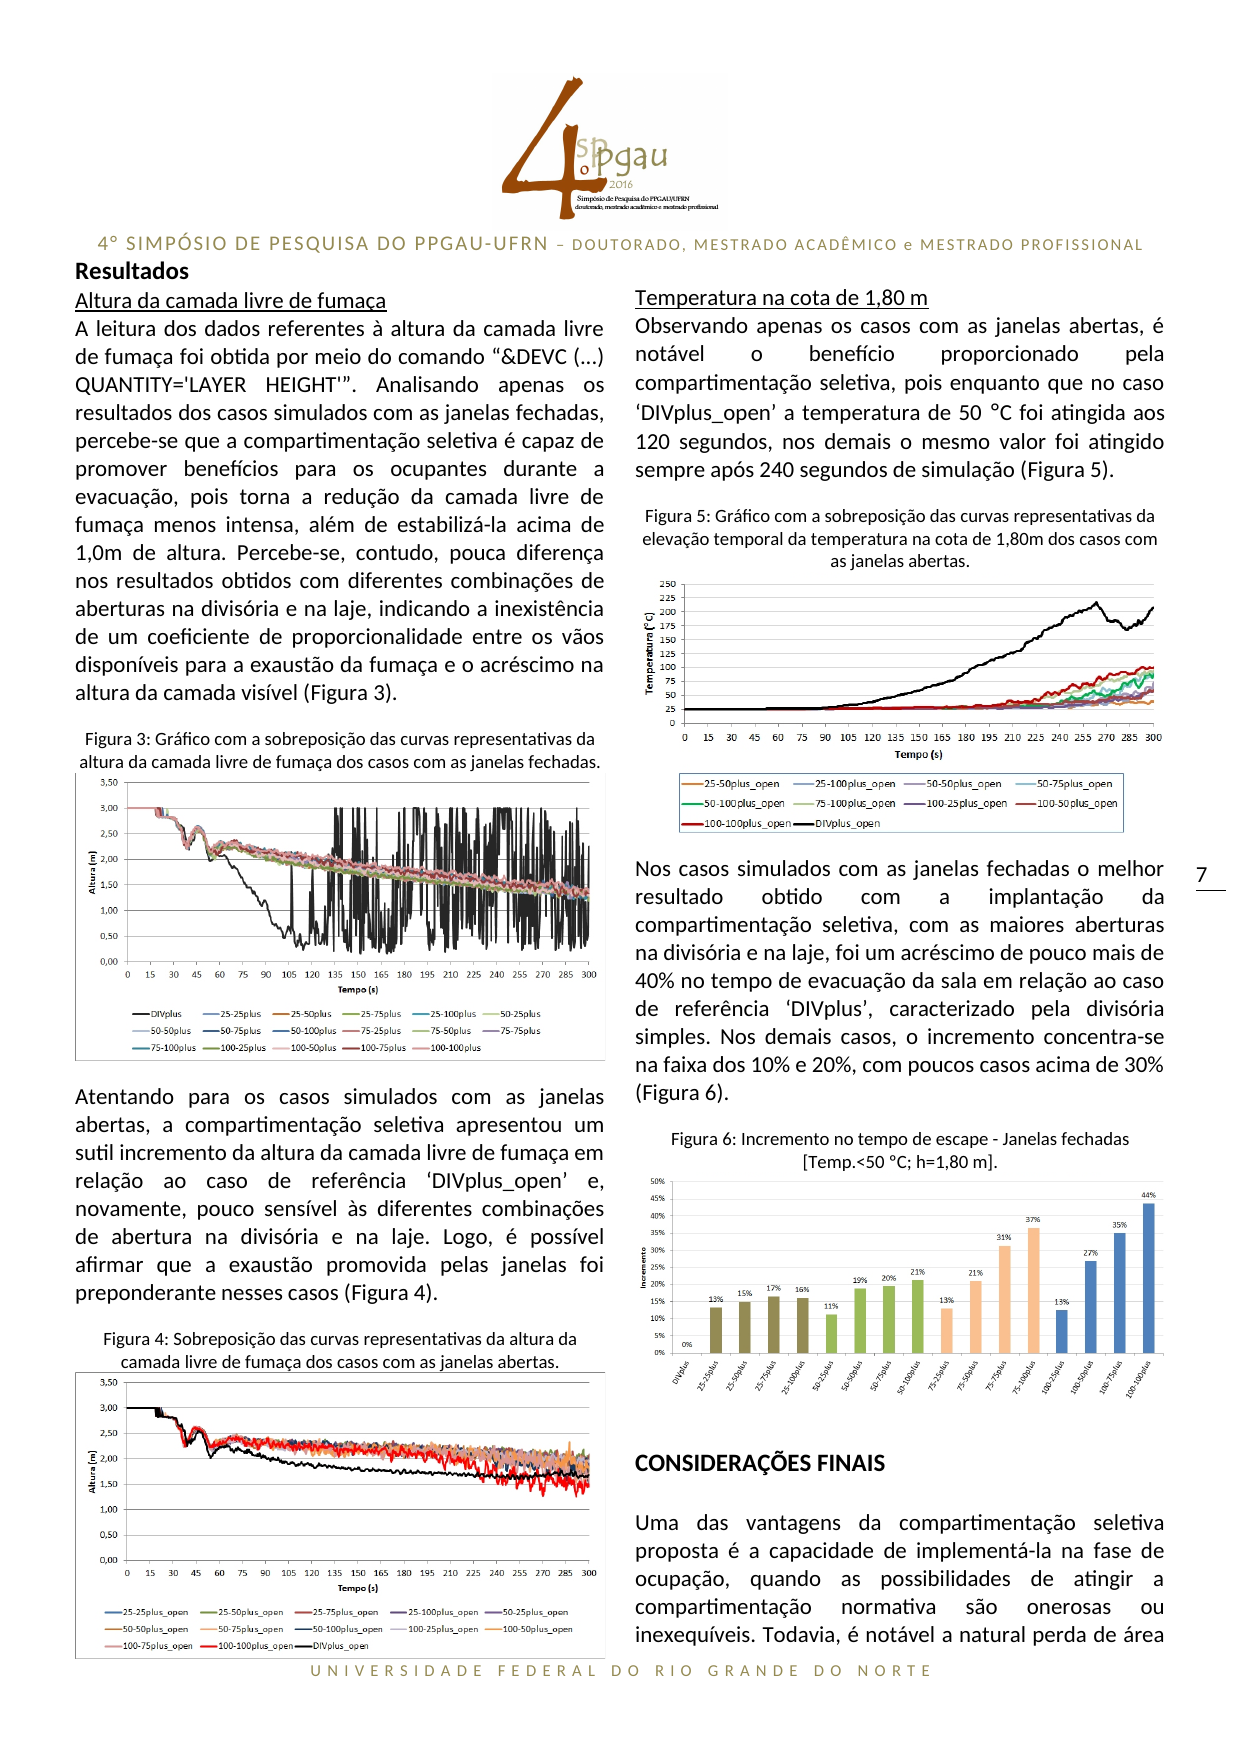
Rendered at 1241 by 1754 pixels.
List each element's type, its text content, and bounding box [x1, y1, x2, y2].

picture [635, 1172, 1166, 1399]
picture [75, 773, 606, 1061]
text Figura 6: Incremento no tempo de escape - Janelas fechadas [Temp.<50 ºC; h=1,80 m]. [635, 1127, 1165, 1172]
text Figura 3: Gráfico com a sobreposição das curvas representativas da altura da camada livre de fumaça dos casos com as janelas fechadas. [75, 727, 605, 773]
text Atentando para os casos simulados com as janelas abertas, a compartimentação seletiva apresentou um sutil incremento da altura da camada livre de fumaça em relação ao caso de referência ‘DIVplus_open’ e, novamente, pouco sensível às diferentes combinações de abertura na divisória e na laje. Logo, é possível afirmar que a exaustão promovida pelas janelas foi preponderante nesses casos (Figura 4). [75, 1082, 605, 1306]
text Resultados [75, 256, 605, 286]
text Figura 4: Sobreposição das curvas representativas da altura da camada livre de fumaça dos casos com as janelas abertas. [75, 1327, 605, 1372]
text Uma das vantagens da compartimentação seletiva proposta é a capacidade de implementá-la na fase de ocupação, quando as possibilidades de atingir a compartimentação normativa são onerosas ou inexequíveis. Todavia, é notável a natural perda de área útil em função da largura do vão criado entre as divisórias. Logo, há de se ponderar a implantação da compartimentação seletiva quando há escassez de área diante do uso previsto. [635, 1508, 1165, 1648]
picture [635, 572, 1166, 834]
text A leitura dos dados referentes à altura da camada livre de fumaça foi obtida por meio do comando “&DEVC (...) QUANTITY='LAYER HEIGHT'”. Analisando apenas os resultados dos casos simulados com as janelas fechadas, percebe-se que a compartimentação seletiva é capaz de promover benefícios para os ocupantes durante a evacuação, pois torna a redução da camada livre de fumaça menos intensa, além de estabilizá-la acima de 1,0m de altura. Percebe-se, contudo, pouca diferença nos resultados obtidos com diferentes combinações de aberturas na divisória e na laje, indicando a inexistência de um coeficiente de proporcionalidade entre os vãos disponíveis para a exaustão da fumaça e o acréscimo na altura da camada visível (Figura 3). [75, 314, 605, 706]
text Temperatura na cota de 1,80 m [635, 283, 1165, 312]
text Altura da camada livre de fumaça [75, 286, 605, 314]
picture [75, 1372, 606, 1659]
picture [492, 73, 729, 231]
text Observando apenas os casos com as janelas abertas, é notável o benefício proporcionado pela compartimentação seletiva, pois enquanto que no caso ‘DIVplus_open’ a temperatura de 50 °C foi atingida aos 120 segundos, nos demais o mesmo valor foi atingido sempre após 240 segundos de simulação (Figura 5). [635, 312, 1165, 483]
text Nos casos simulados com as janelas fechadas o melhor resultado obtido com a implantação da compartimentação seletiva, com as maiores aberturas na divisória e na laje, foi um acréscimo de pouco mais de 40% no tempo de evacuação da sala em relação ao caso de referência ‘DIVplus’, caracterizado pela divisória simples. Nos demais casos, o incremento concentra-se na faixa dos 10% e 20%, com poucos casos acima de 30% (Figura 6). [635, 854, 1165, 1106]
text Figura 5: Gráfico com a sobreposição das curvas representativas da elevação temporal da temperatura na cota de 1,80m dos casos com as janelas abertas. [635, 504, 1165, 572]
text CONSIDERAÇÕES FINAIS [635, 1447, 1165, 1477]
